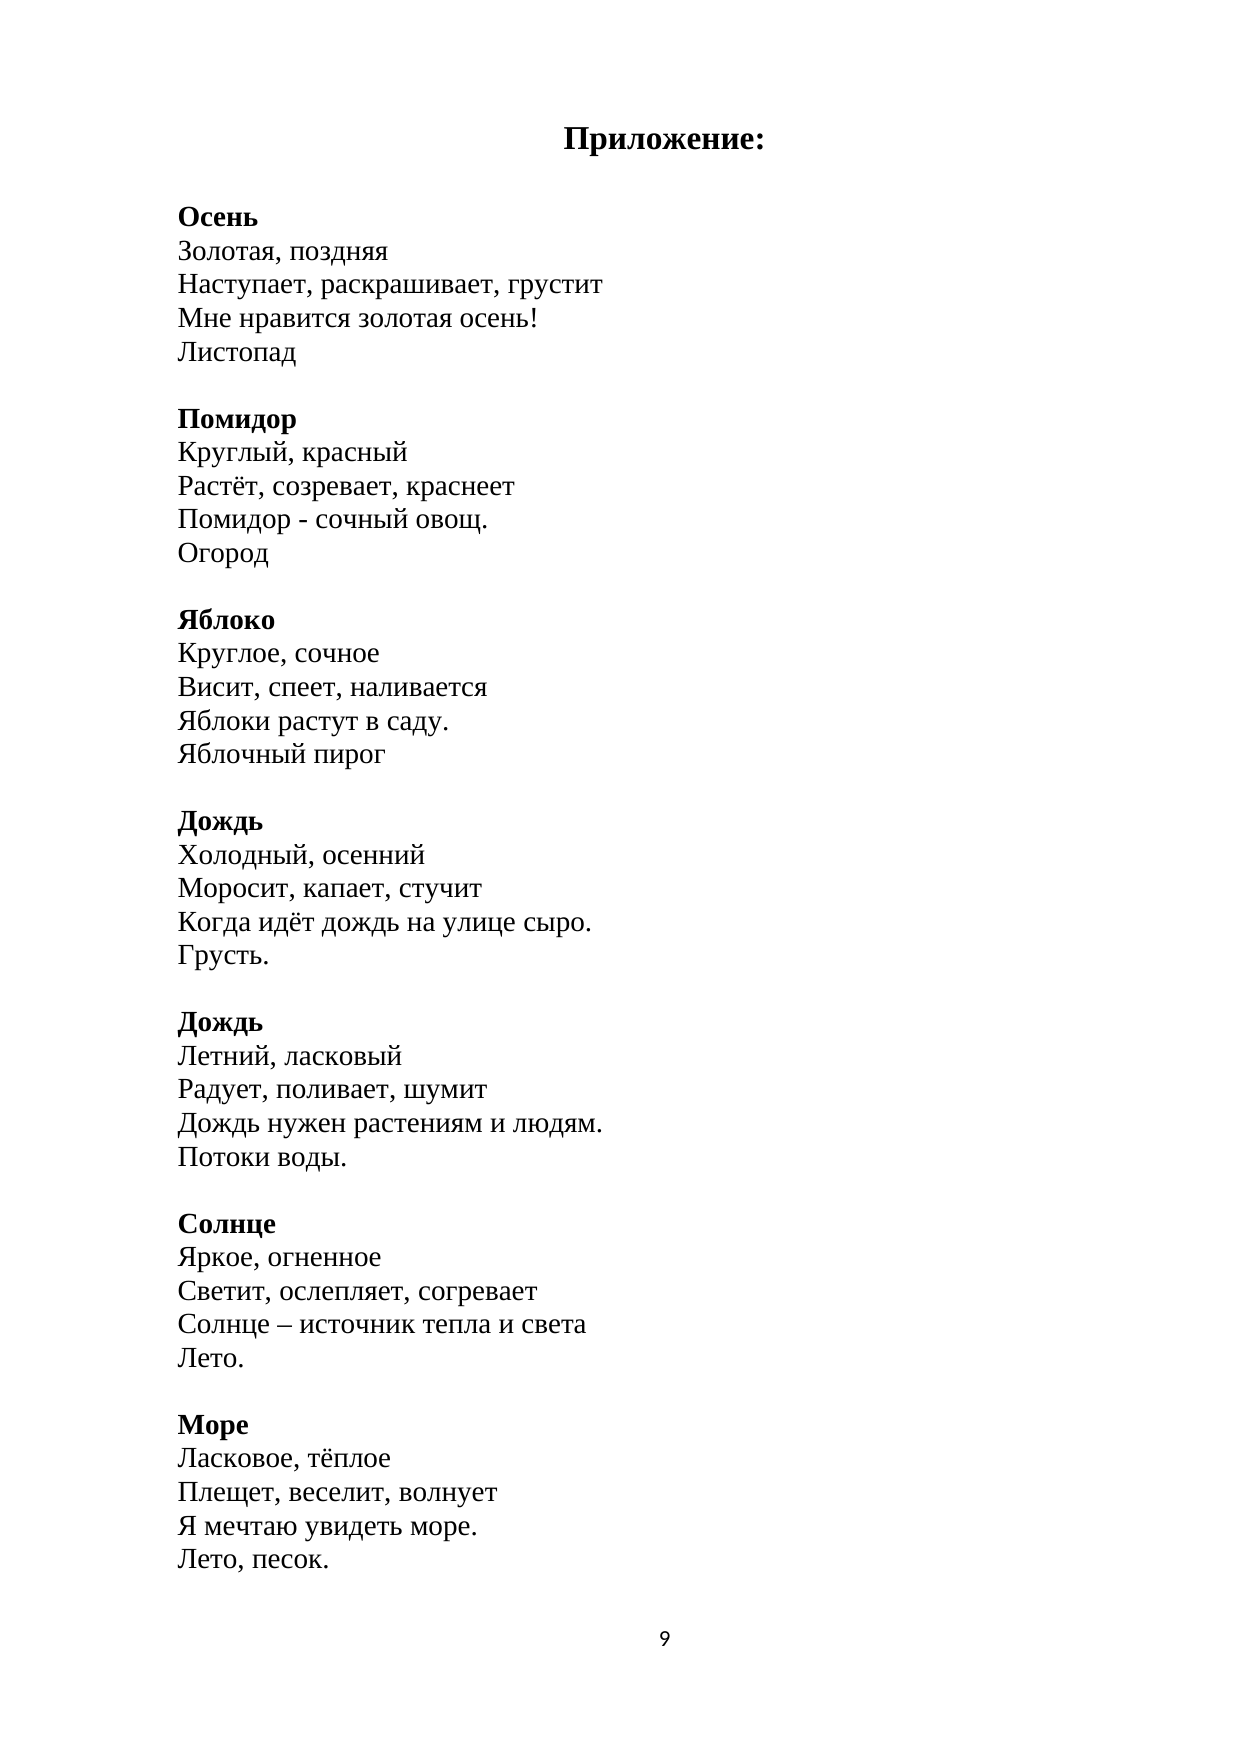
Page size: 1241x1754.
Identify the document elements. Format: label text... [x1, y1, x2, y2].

text Помидор [177, 401, 1152, 434]
text Приложение: [177, 118, 1152, 156]
text Когда идёт дождь на улице сыро. [177, 904, 1152, 937]
text Огород [177, 535, 1152, 568]
text Холодный, осенний [177, 837, 1152, 870]
text Потоки воды. [177, 1139, 1152, 1172]
text Море [177, 1407, 1152, 1441]
text Яркое, огненное [177, 1239, 1152, 1273]
text Висит, спеет, наливается [177, 669, 1152, 703]
text Солнце [177, 1206, 1152, 1239]
text Мне нравится золотая осень! [177, 300, 1152, 334]
text Светит, ослепляет, согревает [177, 1273, 1152, 1306]
text Яблоки растут в саду. [177, 703, 1152, 736]
text Дождь [177, 803, 1152, 837]
text Круглое, сочное [177, 636, 1152, 669]
text Ласковое, тёплое [177, 1441, 1152, 1474]
text Я мечтаю увидеть море. [177, 1508, 1152, 1541]
text Радует, поливает, шумит [177, 1072, 1152, 1105]
text Золотая, поздняя [177, 233, 1152, 267]
text Дождь нужен растениям и людям. [177, 1105, 1152, 1139]
text Грусть. [177, 937, 1152, 971]
text Лето. [177, 1340, 1152, 1373]
text Помидор - сочный овощ. [177, 501, 1152, 535]
text Растёт, созревает, краснеет [177, 468, 1152, 501]
text Лето, песок. [177, 1541, 1152, 1575]
text Осень [177, 199, 1152, 233]
text Дождь [177, 1004, 1152, 1038]
text Наступает, раскрашивает, грустит [177, 267, 1152, 300]
text Круглый, красный [177, 434, 1152, 468]
text Моросит, капает, стучит [177, 870, 1152, 904]
text Яблоко [177, 602, 1152, 636]
text Солнце – источник тепла и света [177, 1306, 1152, 1340]
text Плещет, веселит, волнует [177, 1474, 1152, 1508]
text Листопад [177, 334, 1152, 367]
text Летний, ласковый [177, 1038, 1152, 1072]
text Яблочный пирог [177, 736, 1152, 770]
